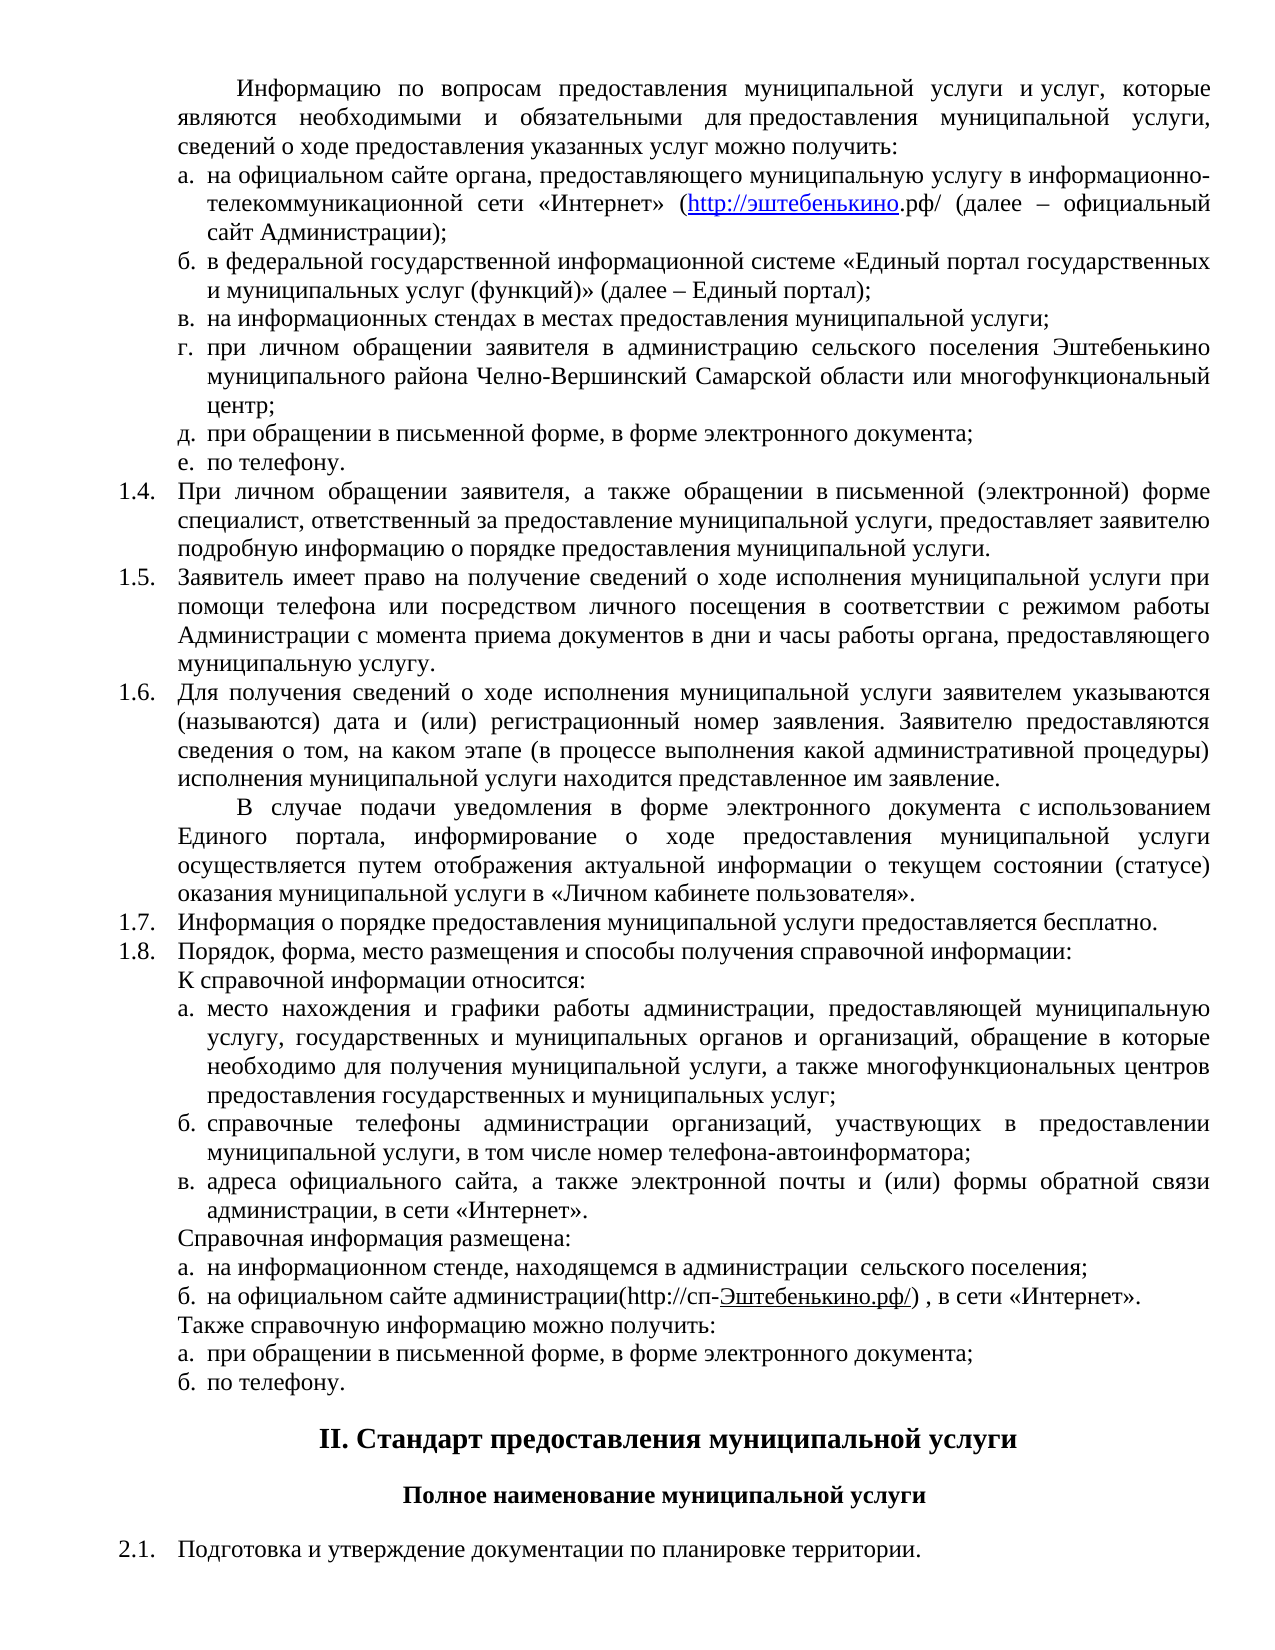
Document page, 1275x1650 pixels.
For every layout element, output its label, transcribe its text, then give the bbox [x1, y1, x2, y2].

list при обращении в письменной форме, в форме электронного документа; [177, 418, 1211, 447]
list Порядок, форма, место размещения и способы получения справочной информации: [118, 936, 1211, 965]
text К справочной информации относится: [177, 965, 1211, 993]
list Для получения сведений о ходе исполнения муниципальной услуги заявителем указываются (называются) дата и (или) регистрационный номер заявления. Заявителю предоставляются сведения о том, на каком этапе (в процессе выполнения какой административной процедуры) исполнения муниципальной услуги находится представленное им заявление. [118, 677, 1211, 792]
title Подготовка и утверждение документации по планировке территории. [118, 1534, 1211, 1563]
list на информационном стенде, находящемся в администрации сельского поселения; [177, 1252, 1211, 1281]
list на официальном сайте органа, предоставляющего муниципальную услугу в информационно-телекоммуникационной сети «Интернет» (http://эштебенькино.рф/ (далее – официальный сайт Администрации); [177, 160, 1211, 246]
list При личном обращении заявителя, а также обращении в письменной (электронной) форме специалист, ответственный за предоставление муниципальной услуги, предоставляет заявителю подробную информацию о порядке предоставления муниципальной услуги. [118, 476, 1211, 562]
list место нахождения и графики работы администрации, предоставляющей муниципальную услугу, государственных и муниципальных органов и организаций, обращение в которые необходимо для получения муниципальной услуги, а также многофункциональных центров предоставления государственных и муниципальных услуг; [177, 993, 1211, 1108]
list по телефону. [177, 447, 1211, 476]
list на официальном сайте администрации(http://сп-Эштебенькино.рф/) , в сети «Интернет». [177, 1281, 1211, 1310]
list Информация о порядке предоставления муниципальной услуги предоставляется бесплатно. [118, 907, 1211, 936]
text II. Стандарт предоставления муниципальной услуги [118, 1421, 1211, 1454]
list справочные телефоны администрации организаций, участвующих в предоставлении муниципальной услуги, в том числе номер телефона-автоинформатора; [177, 1108, 1211, 1166]
list адреса официального сайта, а также электронной почты и (или) формы обратной связи администрации, в сети «Интернет». [177, 1166, 1211, 1223]
text Также справочную информацию можно получить: [177, 1310, 1211, 1338]
list при обращении в письменной форме, в форме электронного документа; [177, 1338, 1211, 1367]
list Заявитель имеет право на получение сведений о ходе исполнения муниципальной услуги при помощи телефона или посредством личного посещения в соответствии с режимом работы Администрации с момента приема документов в дни и часы работы органа, предоставляющего муниципальную услугу. [118, 562, 1211, 677]
text В случае подачи уведомления в форме электронного документа с использованием Единого портала, информирование о ходе предоставления муниципальной услуги осуществляется путем отображения актуальной информации о текущем состоянии (статусе) оказания муниципальной услуги в «Личном кабинете пользователя». [177, 792, 1211, 907]
list в федеральной государственной информационной системе «Единый портал государственных и муниципальных услуг (функций)» (далее – Единый портал); [177, 246, 1211, 303]
list на информационных стендах в местах предоставления муниципальной услуги; [177, 303, 1211, 332]
text Справочная информация размещена: [177, 1223, 1211, 1252]
list по телефону. [177, 1367, 1211, 1396]
list при личном обращении заявителя в администрацию сельского поселения Эштебенькино муниципального района Челно-Вершинский Самарской области или многофункциональный центр; [177, 332, 1211, 418]
text Полное наименование муниципальной услуги [118, 1480, 1211, 1509]
text Информацию по вопросам предоставления муниципальной услуги и услуг, которые являются необходимыми и обязательными для предоставления муниципальной услуги, сведений о ходе предоставления указанных услуг можно получить: [177, 73, 1211, 160]
